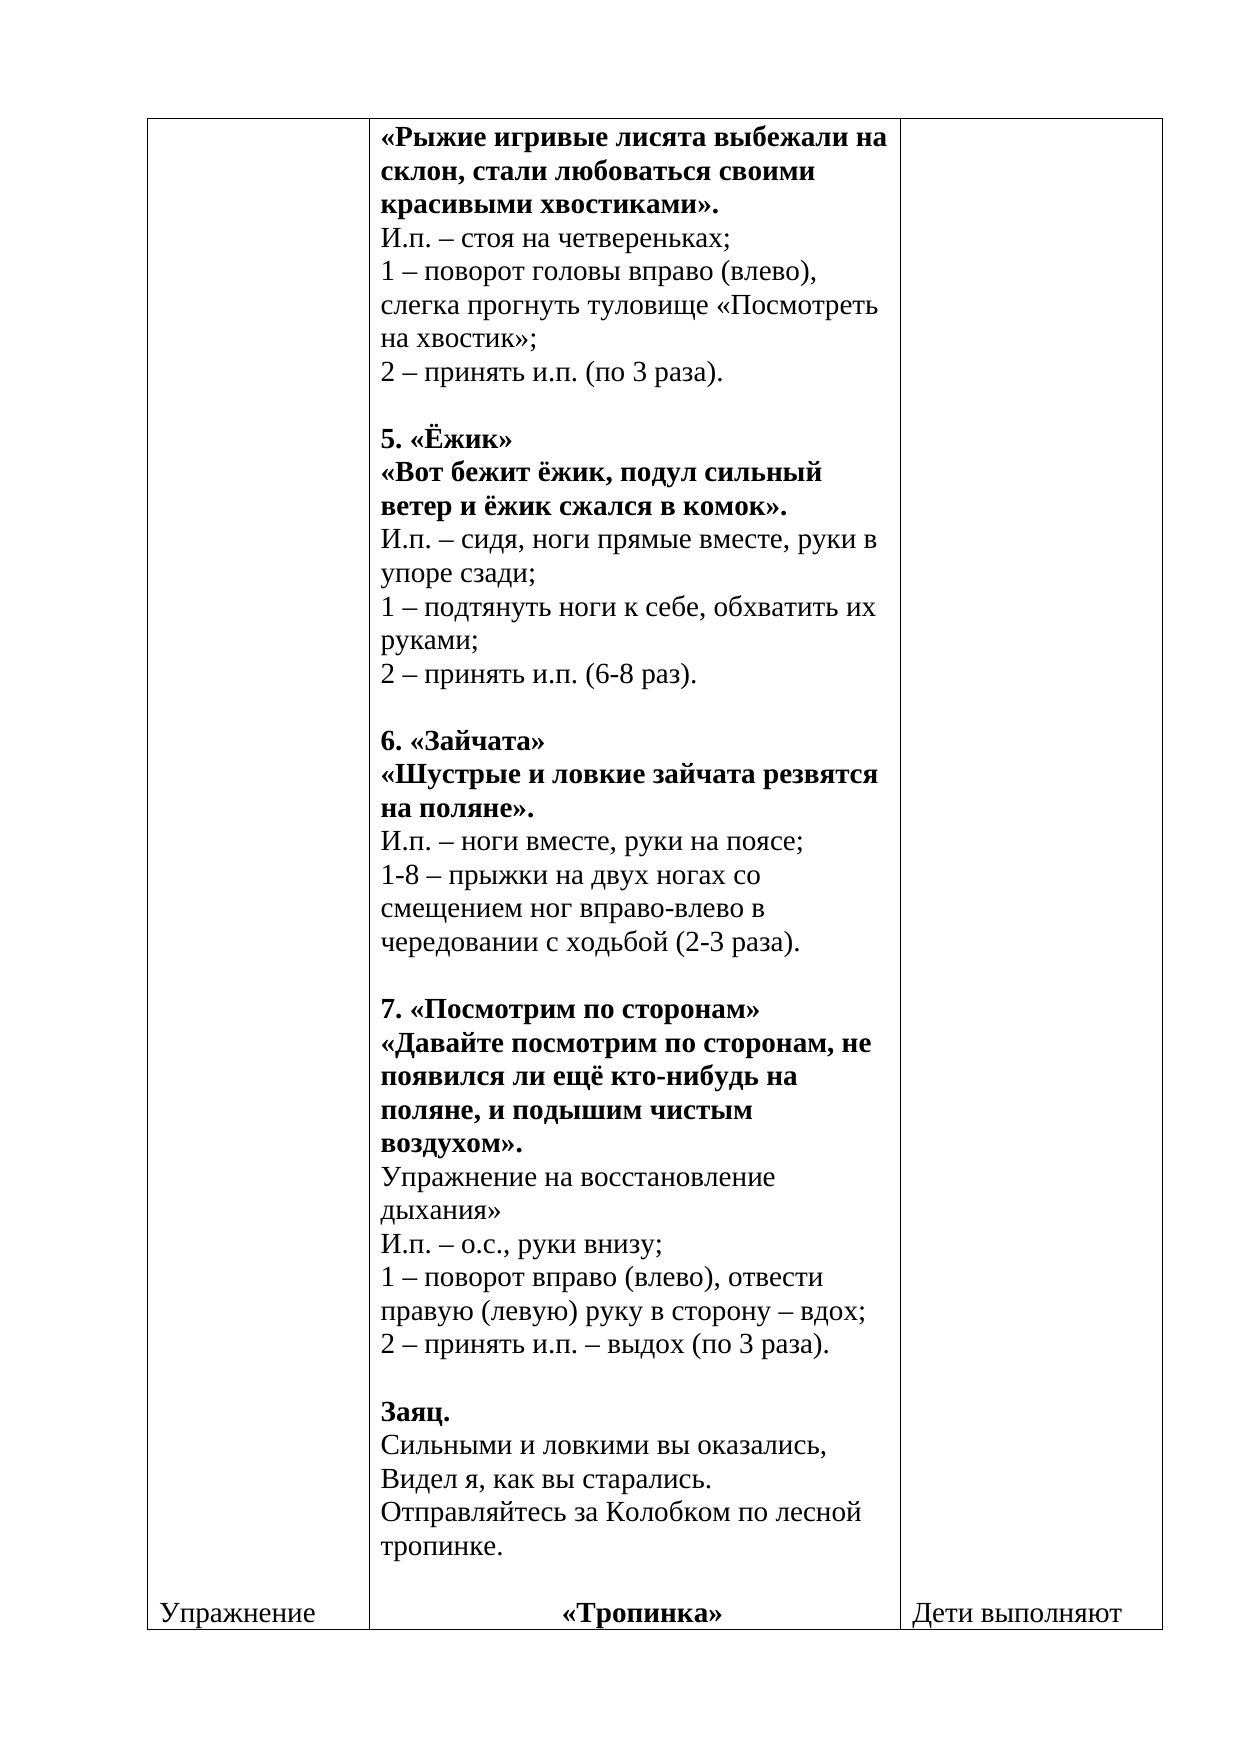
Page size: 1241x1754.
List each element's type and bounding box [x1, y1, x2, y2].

table_cell [370, 119, 900, 1628]
table_cell [148, 119, 369, 1628]
table_cell [901, 119, 1162, 1628]
